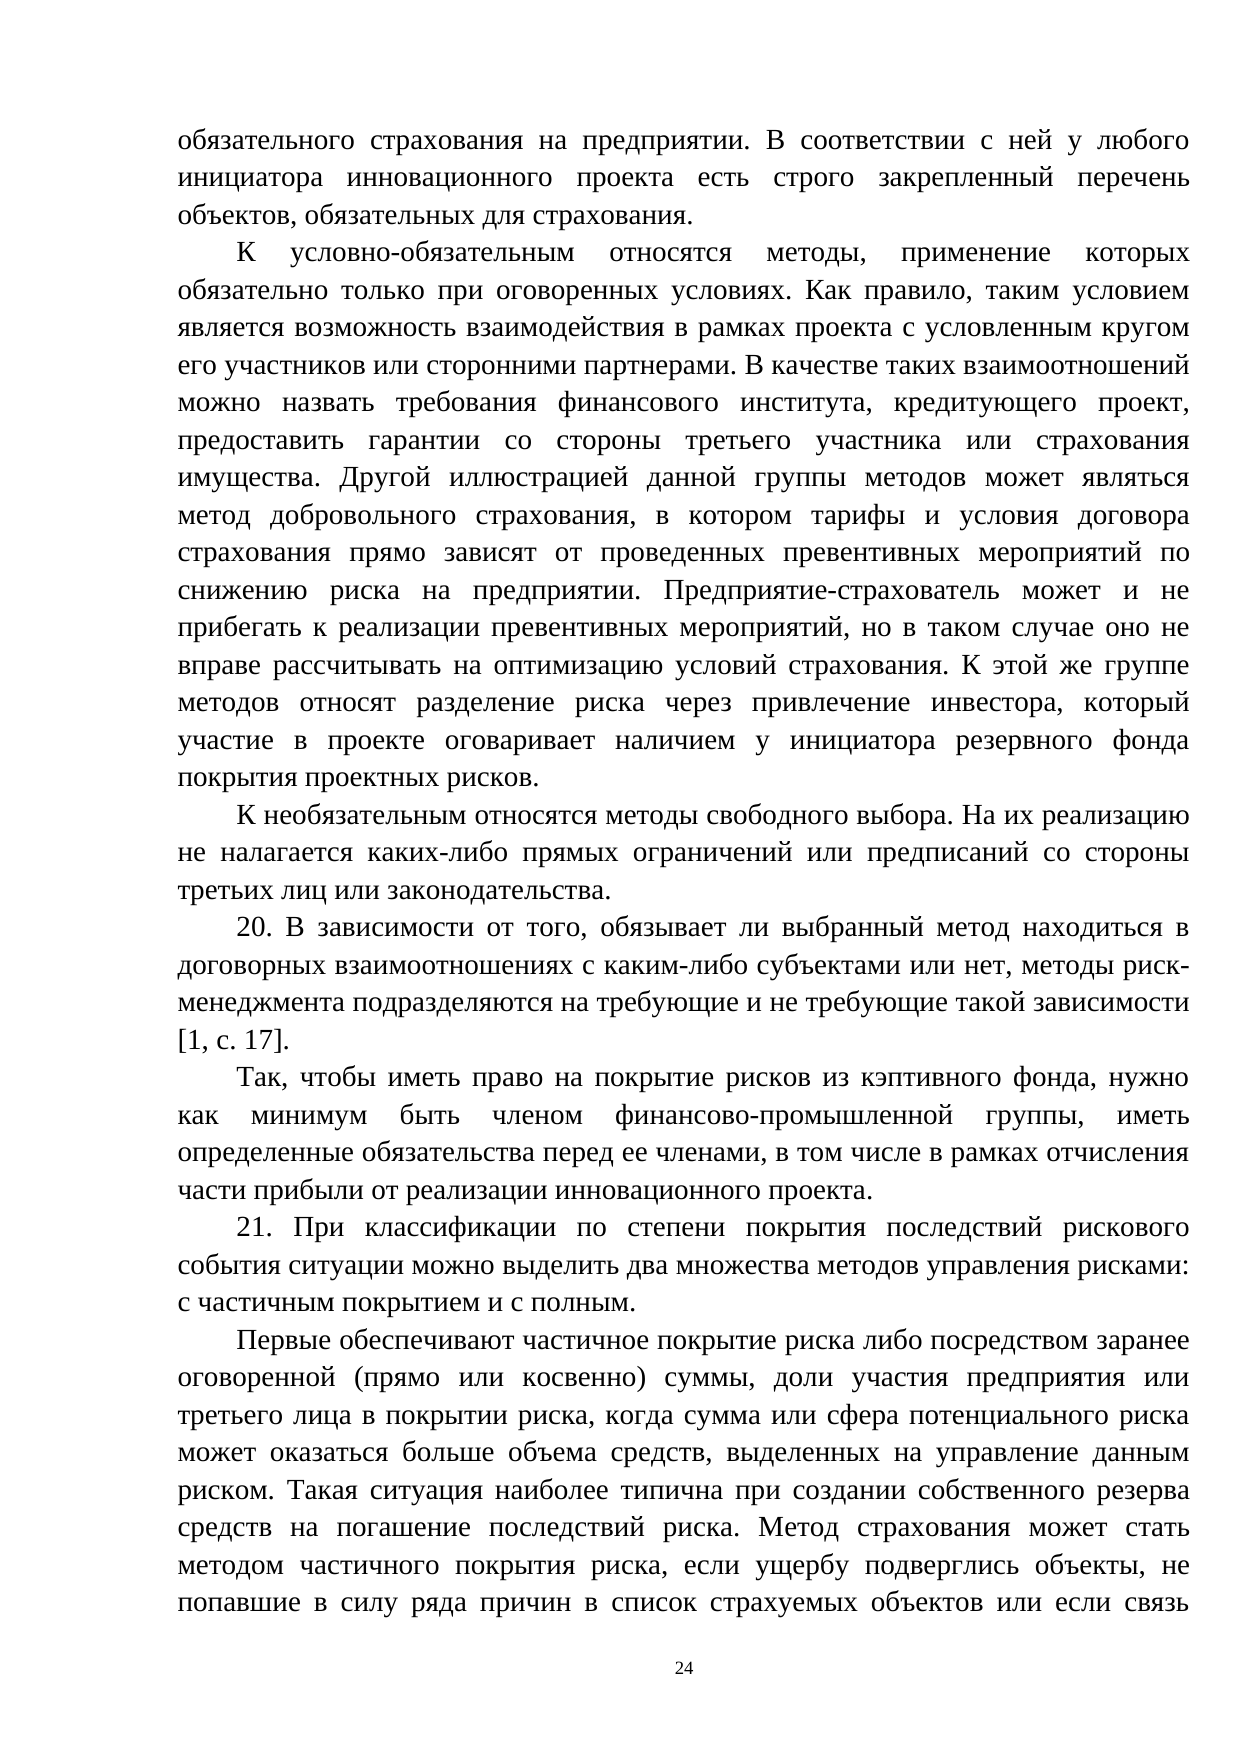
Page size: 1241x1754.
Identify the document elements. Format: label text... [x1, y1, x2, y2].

text Так, чтобы иметь право на покрытие рисков из кэптивного фонда, нужно как минимум быть членом финансово-промышленной группы, иметь определенные обязательства перед ее членами, в том числе в рамках отчисления части прибыли от реализации инновационного проекта. [177, 1056, 1191, 1206]
text К условно-обязательным относятся методы, применение которых обязательно только при оговоренных условиях. Как правило, таким условием является возможность взаимодействия в рамках проекта с условленным кругом его участников или сторонними партнерами. В качестве таких взаимоотношений можно назвать требования финансового института, кредитующего проект, предоставить гарантии со стороны третьего участника или страхования имущества. Другой иллюстрацией данной группы методов может являться метод добровольного страхования, в котором тарифы и условия договора страхования прямо зависят от проведенных превентивных мероприятий по снижению риска на предприятии. Предприятие-страхователь может и не прибегать к реализации превентивных мероприятий, но в таком случае оно не вправе рассчитывать на оптимизацию условий страхования. К этой же группе методов относят разделение риска через привлечение инвестора, который участие в проекте оговаривает наличием у инициатора резервного фонда покрытия проектных рисков. [177, 231, 1191, 793]
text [177, 118, 1191, 231]
text 20. В зависимости от того, обязывает ли выбранный метод находиться в договорных взаимоотношениях с каким-либо субъектами или нет, методы риск-менеджмента подразделяются на требующие и не требующие такой зависимости [1, с. 17]. [177, 906, 1191, 1056]
text 21. При классификации по степени покрытия последствий рискового события ситуации можно выделить два множества методов управления рисками: с частичным покрытием и с полным. [177, 1206, 1191, 1318]
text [177, 1318, 1191, 1618]
text К необязательным относятся методы свободного выбора. На их реализацию не налагается каких-либо прямых ограничений или предписаний со стороны третьих лиц или законодательства. [177, 793, 1191, 906]
